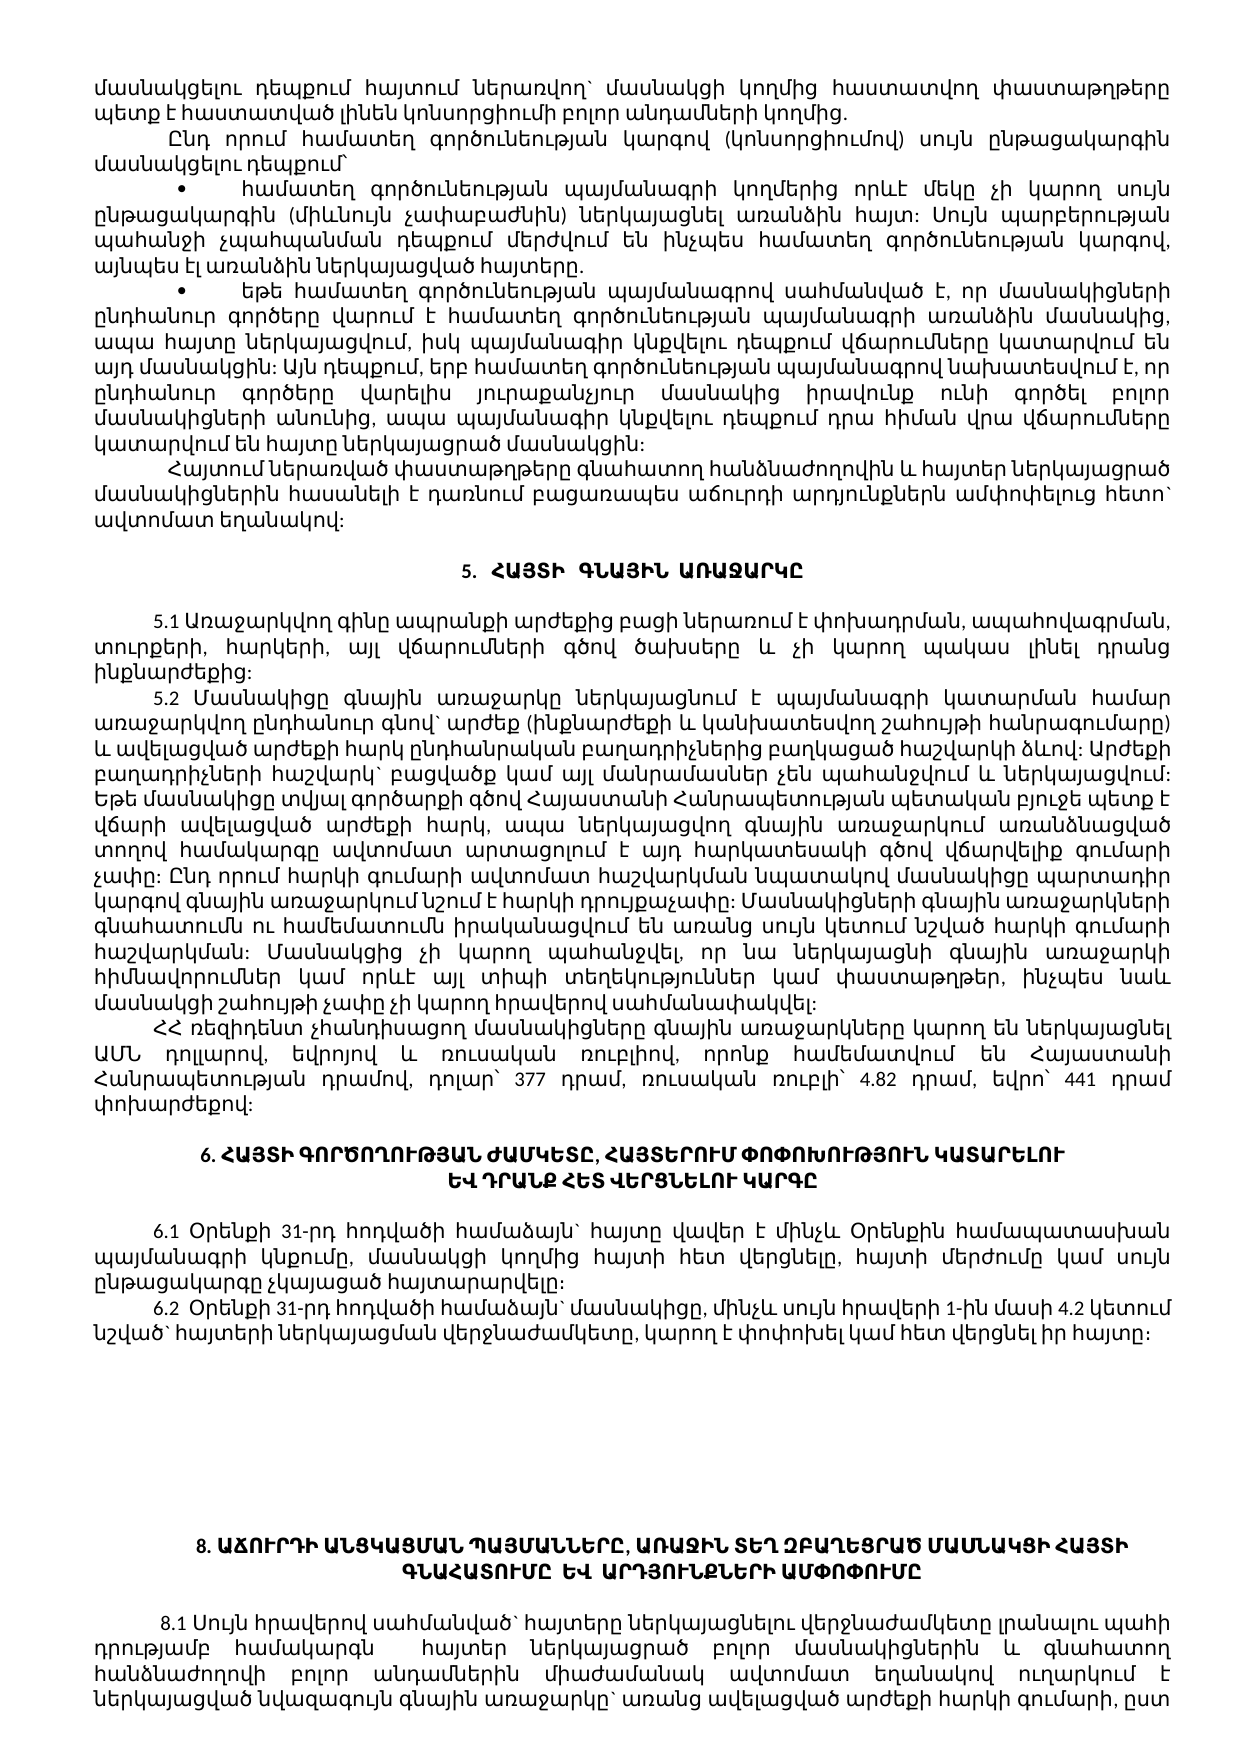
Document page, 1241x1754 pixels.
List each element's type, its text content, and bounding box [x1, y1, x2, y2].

text ԵՎ ԴՐԱՆՔ ՀԵՏ ՎԵՐՑՆԵԼՈՒ ԿԱՐԳԸ [94, 1168, 1171, 1193]
text Հայտում ներառված փաստաթղթերը գնահատող հանձնաժողովին և հայտեր ներկայացրած մասնակիցներին հասանելի է դառնում բացառապես աճուրդի արդյունքներն ամփոփելուց հետո` ավտոմատ եղանակով: [94, 456, 1171, 532]
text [94, 1610, 1171, 1712]
text 5. ՀԱՅՏԻ ԳՆԱՅԻՆ ԱՌԱՋԱՐԿԸ [94, 558, 1171, 583]
text 6.2 Օրենքի 31-րդ հոդվածի համաձայն` մասնակիցը, մինչև սույն հրավերի 1-ին մասի 4.2 կետում նշված` հայտերի ներկայացման վերջնաժամկետը, կարող է փոփոխել կամ հետ վերցնել իր հայտը։ [94, 1295, 1171, 1346]
list համատեղ գործունեության պայմանագրի կողմերից որևէ մեկը չի կարող սույն ընթացակարգին (միևնույն չափաբաժնին) ներկայացնել առանձին հայտ: Սույն պարբերության պահանջի չպահպանման դեպքում մերժվում են ինչպես համատեղ գործունեության կարգով, այնպես էլ առանձին ներկայացված հայտերը. [94, 177, 1171, 278]
text 6. ՀԱՅՏԻ ԳՈՐԾՈՂՈՒԹՅԱՆ ԺԱՄԿԵՏԸ, ՀԱՅՏԵՐՈՒՄ ՓՈՓՈԽՈՒԹՅՈՒՆ ԿԱՏԱՐԵԼՈՒ [94, 1142, 1171, 1168]
list եթե համատեղ գործունեության պայմանագրով սահմանված է, որ մասնակիցների ընդհանուր գործերը վարում է համատեղ գործունեության պայմանագրի առանձին մասնակից, ապա հայտը ներկայացվում, իսկ պայմանագիր կնքվելու դեպքում վճարումները կատարվում են այդ մասնակցին: Այն դեպքում, երբ համատեղ գործունեության պայմանագրով նախատեսվում է, որ ընդհանուր գործերը վարելիս յուրաքանչյուր մասնակից իրավունք ունի գործել բոլոր մասնակիցների անունից, ապա պայմանագիր կնքվելու դեպքում դրա հիման վրա վճարումները կատարվում են հայտը ներկայացրած մասնակցին: [94, 278, 1171, 456]
text Ընդ որում համատեղ գործունեության կարգով (կոնսորցիումով) սույն ընթացակարգին մասնակցելու դեպքում՝ [94, 126, 1171, 177]
text 6.1 Օրենքի 31-րդ հոդվածի համաձայն` հայտը վավեր է մինչև Օրենքին համապատասխան պայմանագրի կնքումը, մասնակցի կողմից հայտի հետ վերցնելը, հայտի մերժումը կամ սույն ընթացակարգը չկայացած հայտարարվելը։ [94, 1219, 1171, 1295]
text 5.1 Առաջարկվող գինը ապրանքի արժեքից բացի ներառում է փոխադրման, ապահովագրման, տուրքերի, հարկերի, այլ վճարումների գծով ծախսերը և չի կարող պակաս լինել դրանց ինքնարժեքից: [94, 609, 1171, 685]
text ԳՆԱՀԱՏՈՒՄԸ ԵՎ ԱՐԴՅՈՒՆՔՆԵՐԻ ԱՄՓՈՓՈՒՄԸ [94, 1559, 1171, 1584]
text ՀՀ ռեզիդենտ չհանդիսացող մասնակիցները գնային առաջարկները կարող են ներկայացնել ԱՄՆ դոլլարով, եվրոյով և ռուսական ռուբլիով, որոնք համեմատվում են Հայաստանի Հանրապետության դրամով, դոլար՝ 377 դրամ, ռուսական ռուբլի՝ 4.82 դրամ, եվրո՝ 441 դրամ փոխարժեքով: [94, 1015, 1171, 1117]
text 5.2 Մասնակիցը գնային առաջարկը ներկայացնում է պայմանագրի կատարման համար առաջարկվող ընդհանուր գնով` արժեք (ինքնարժեքի և կանխատեսվող շահույթի հանրագումարը) և ավելացված արժեքի հարկ ընդհանրական բաղադրիչներից բաղկացած հաշվարկի ձևով: Արժեքի բաղադրիչների հաշվարկ` բացվածք կամ այլ մանրամասներ չեն պահանջվում և ներկայացվում: Եթե մասնակիցը տվյալ գործարքի գծով Հայաստանի Հանրապետության պետական բյուջե պետք է վճարի ավելացված արժեքի հարկ, ապա ներկայացվող գնային առաջարկում առանձնացված տողով համակարգը ավտոմատ արտացոլում է այդ հարկատեսակի գծով վճարվելիք գումարի չափը: Ընդ որում հարկի գումարի ավտոմատ հաշվարկման նպատակով մասնակիցը պարտադիր կարգով գնային առաջարկում նշում է հարկի դրույքաչափը: Մասնակիցների գնային առաջարկների գնահատումն ու համեմատումն իրականացվում են առանց սույն կետում նշված հարկի գումարի հաշվարկման: Մասնակցից չի կարող պահանջվել, որ նա ներկայացնի գնային առաջարկի հիմնավորումներ կամ որևէ այլ տիպի տեղեկություններ կամ փաստաթղթեր, ինչպես նաև մասնակցի շահույթի չափը չի կարող հրավերով սահմանափակվել: [94, 685, 1171, 1015]
text 8. ԱՃՈՒՐԴԻ ԱՆՑԿԱՑՄԱՆ ՊԱՅՄԱՆՆԵՐԸ, ԱՌԱՋԻՆ ՏԵՂ ԶԲԱՂԵՑՐԱԾ ՄԱՍՆԱԿՑԻ ՀԱՅՏԻ [94, 1534, 1171, 1559]
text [94, 75, 1171, 126]
